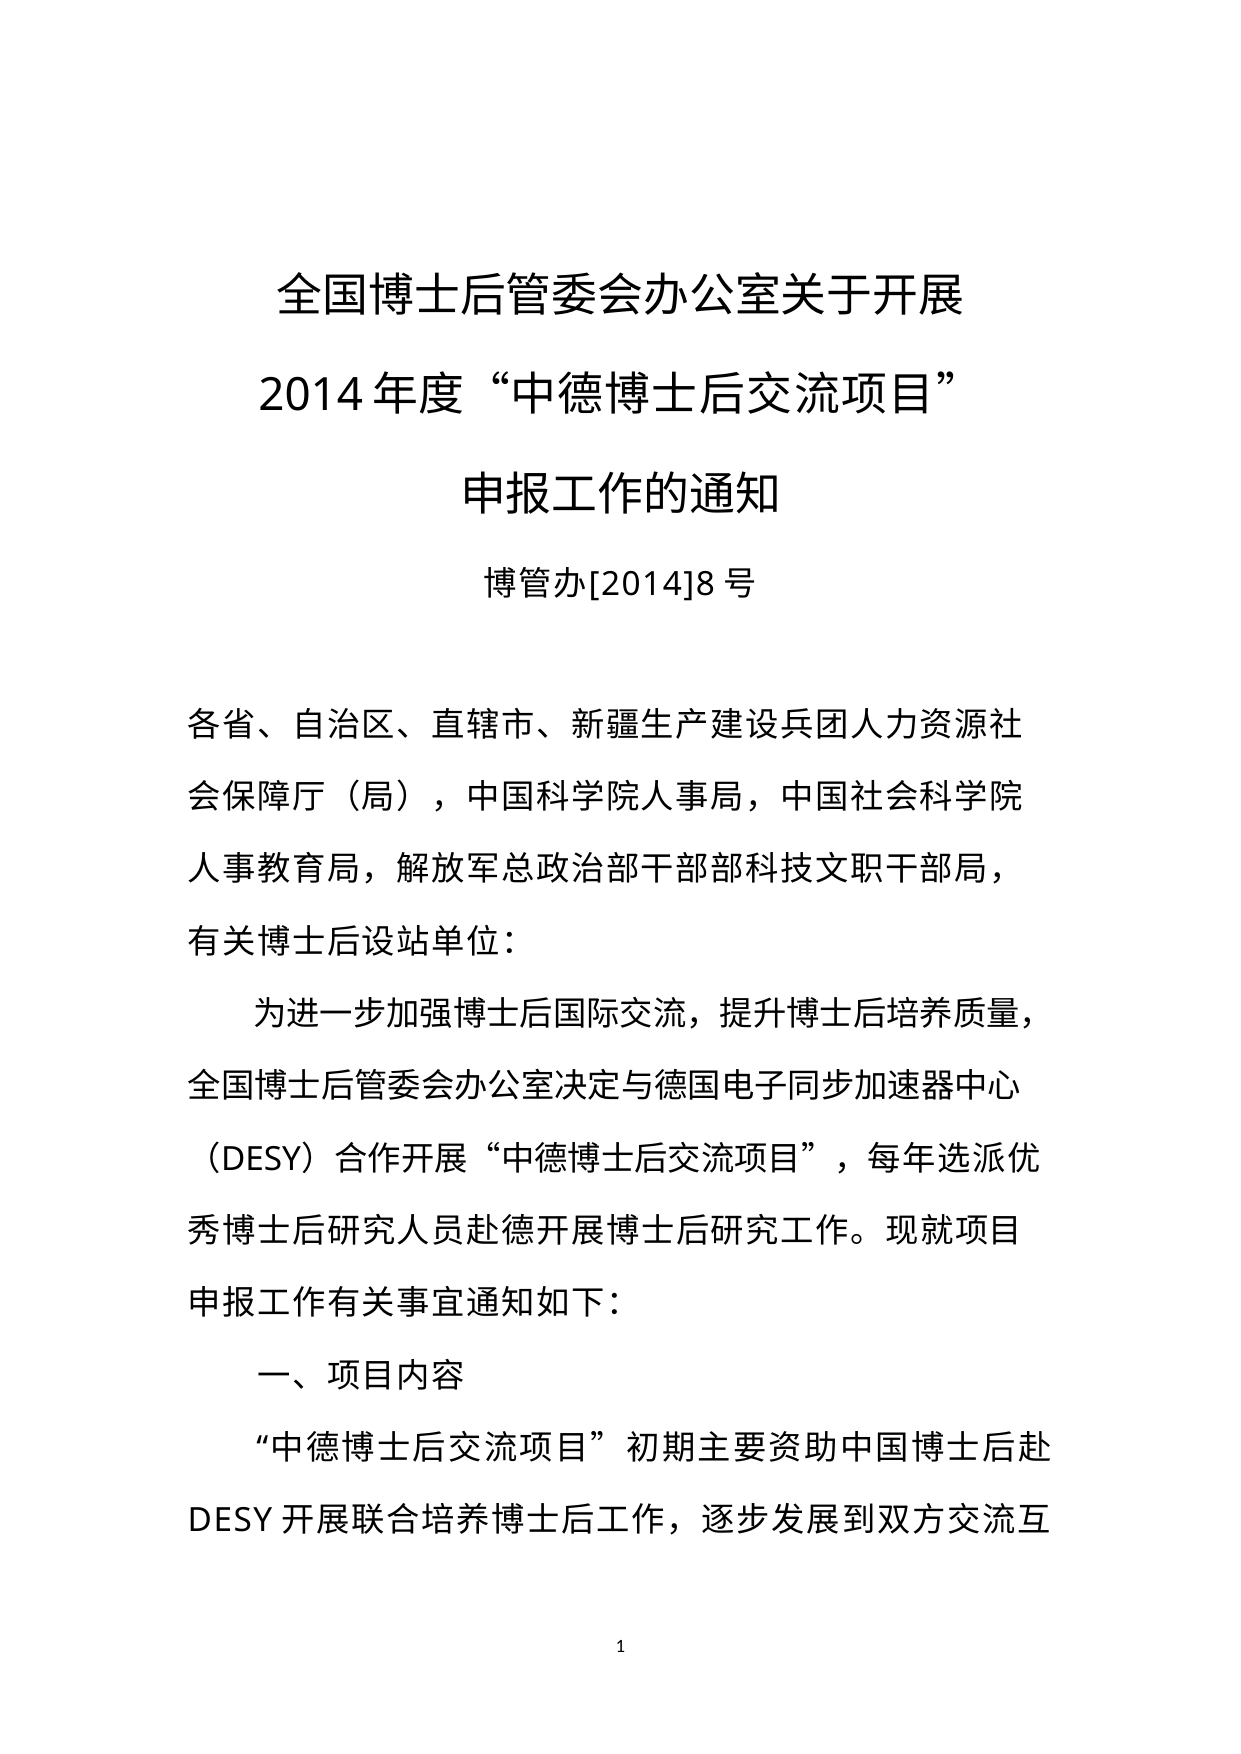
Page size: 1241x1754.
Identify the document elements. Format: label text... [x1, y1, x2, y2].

text 为进一步加强博士后国际交流，提升博士后培养质量，全国博士后管委会办公室决定与德国电子同步加速器中心（DESY）合作开展“中德博士后交流项目”，每年选派优秀博士后研究人员赴德开展博士后研究工作。现就项目申报工作有关事宜通知如下： [187, 987, 1053, 1324]
text 全国博士后管委会办公室关于开展 [187, 258, 1053, 324]
text 各省、自治区、直辖市、新疆生产建设兵团人力资源社会保障厅（局），中国科学院人事局，中国社会科学院人事教育局，解放军总政治部干部部科技文职干部局，有关博士后设站单位： [187, 697, 1053, 963]
text 博管办[2014]8号 [187, 557, 1053, 605]
text 2014年度“中德博士后交流项目” [187, 357, 1053, 424]
text 一、项目内容 [187, 1348, 1053, 1397]
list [187, 1421, 1053, 1542]
text 申报工作的通知 [187, 457, 1053, 524]
